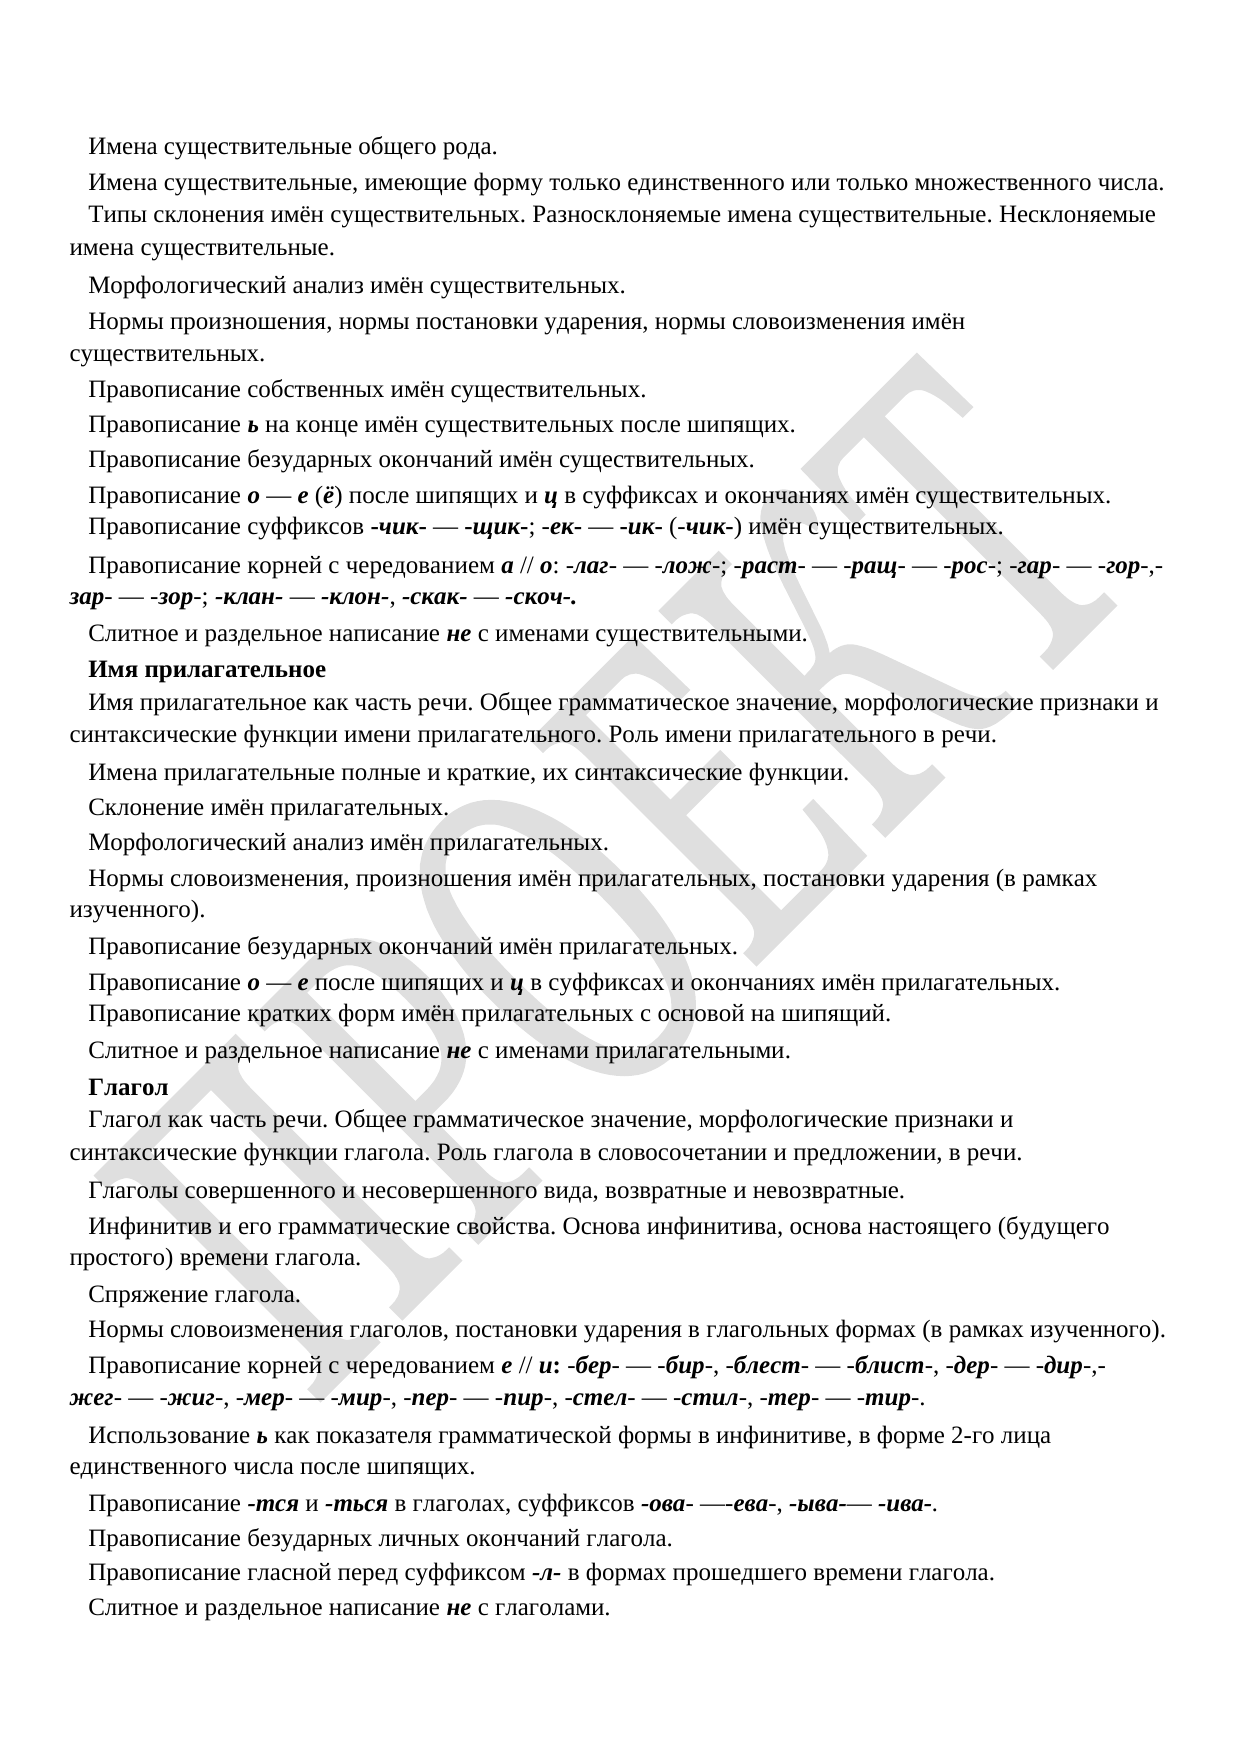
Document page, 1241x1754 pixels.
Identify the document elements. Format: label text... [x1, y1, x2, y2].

text Правописание корней с чередованием а // о: -лаг- — -лож-; -раст- — -ращ- — -рос-; -гар- — -гор-,-зар- — -зор-; -клан- — -клон-, -скак- — -скоч-. [69, 550, 1169, 610]
text Глаголы совершенного и несовершенного вида, возвратные и невозвратные. [88, 1176, 1169, 1204]
text Спряжение глагола. [88, 1281, 1169, 1308]
text Правописание безударных личных окончаний глагола. [88, 1524, 1169, 1552]
text Правописание о — е (ё) после шипящих и ц в суффиксах и окончаниях имён существительных. Правописание суффиксов -чик- — -щик-; -ек- — -ик- (-чик-) имён существительных. [88, 480, 1124, 540]
text Правописание безударных окончаний имён прилагательных. [88, 933, 1169, 960]
text Имена существительные, имеющие форму только единственного или только множественного числа. Типы склонения имён существительных. Разносклоняемые имена существительные. Несклоняемые имена существительные. [69, 167, 1169, 261]
text Имена прилагательные полные и краткие, их синтаксические функции. [88, 759, 1169, 786]
text Нормы словоизменения глаголов, постановки ударения в глагольных формах (в рамках изученного). [88, 1316, 1169, 1343]
text Слитное и раздельное написание не с именами существительными. [88, 620, 1169, 647]
text Инфинитив и его грамматические свойства. Основа инфинитива, основа настоящего (будущего простого) времени глагола. [69, 1211, 1124, 1271]
text Морфологический анализ имён существительных. [88, 272, 1169, 299]
text Имена существительные общего рода. [88, 132, 1169, 160]
text Правописание безударных окончаний имён существительных. [88, 445, 1169, 473]
text Глагол Глагол как часть речи. Общее грамматическое значение, морфологические признаки и синтаксические функции глагола. Роль глагола в словосочетании и предложении, в речи. [69, 1072, 1034, 1165]
text Правописание ь на конце имён существительных после шипящих. [88, 411, 1169, 438]
text Правописание корней с чередованием е // и: -бер- — -бир-, -блест- — -блист-, -дер- — -дир-,-жег- — -жиг-, -мер- — -мир-, -пер- — -пир-, -стел- — -стил-, -тер- — -тир-. [69, 1350, 1109, 1410]
text Склонение имён прилагательных. [88, 794, 1169, 821]
text Правописание собственных имён существительных. [88, 376, 1169, 403]
text Правописание гласной перед суффиксом -л- в формах прошедшего времени глагола. [88, 1559, 1169, 1586]
text Правописание о — е после шипящих и ц в суффиксах и окончаниях имён прилагательных. Правописание кратких форм имён прилагательных с основой на шипящий. [88, 967, 1064, 1027]
text Морфологический анализ имён прилагательных. [88, 828, 1169, 856]
text Слитное и раздельное написание не с именами прилагательными. [88, 1037, 1169, 1064]
text Нормы словоизменения, произношения имён прилагательных, постановки ударения (в рамках изученного). [69, 863, 1109, 923]
text Нормы произношения, нормы постановки ударения, нормы словоизменения имён существительных. [69, 306, 974, 366]
text Правописание -тся и -ться в глаголах, суффиксов -ова- —-ева-, -ыва-— -ива-. [88, 1490, 1169, 1517]
text Имя прилагательное Имя прилагательное как часть речи. Общее грамматическое значение, морфологические признаки и синтаксические функции имени прилагательного. Роль имени прилагательного в речи. [69, 654, 1169, 748]
text Слитное и раздельное написание не с глаголами. [88, 1594, 1169, 1621]
text Использование ь как показателя грамматической формы в инфинитиве, в форме 2-го лица единственного числа после шипящих. [69, 1420, 1064, 1480]
